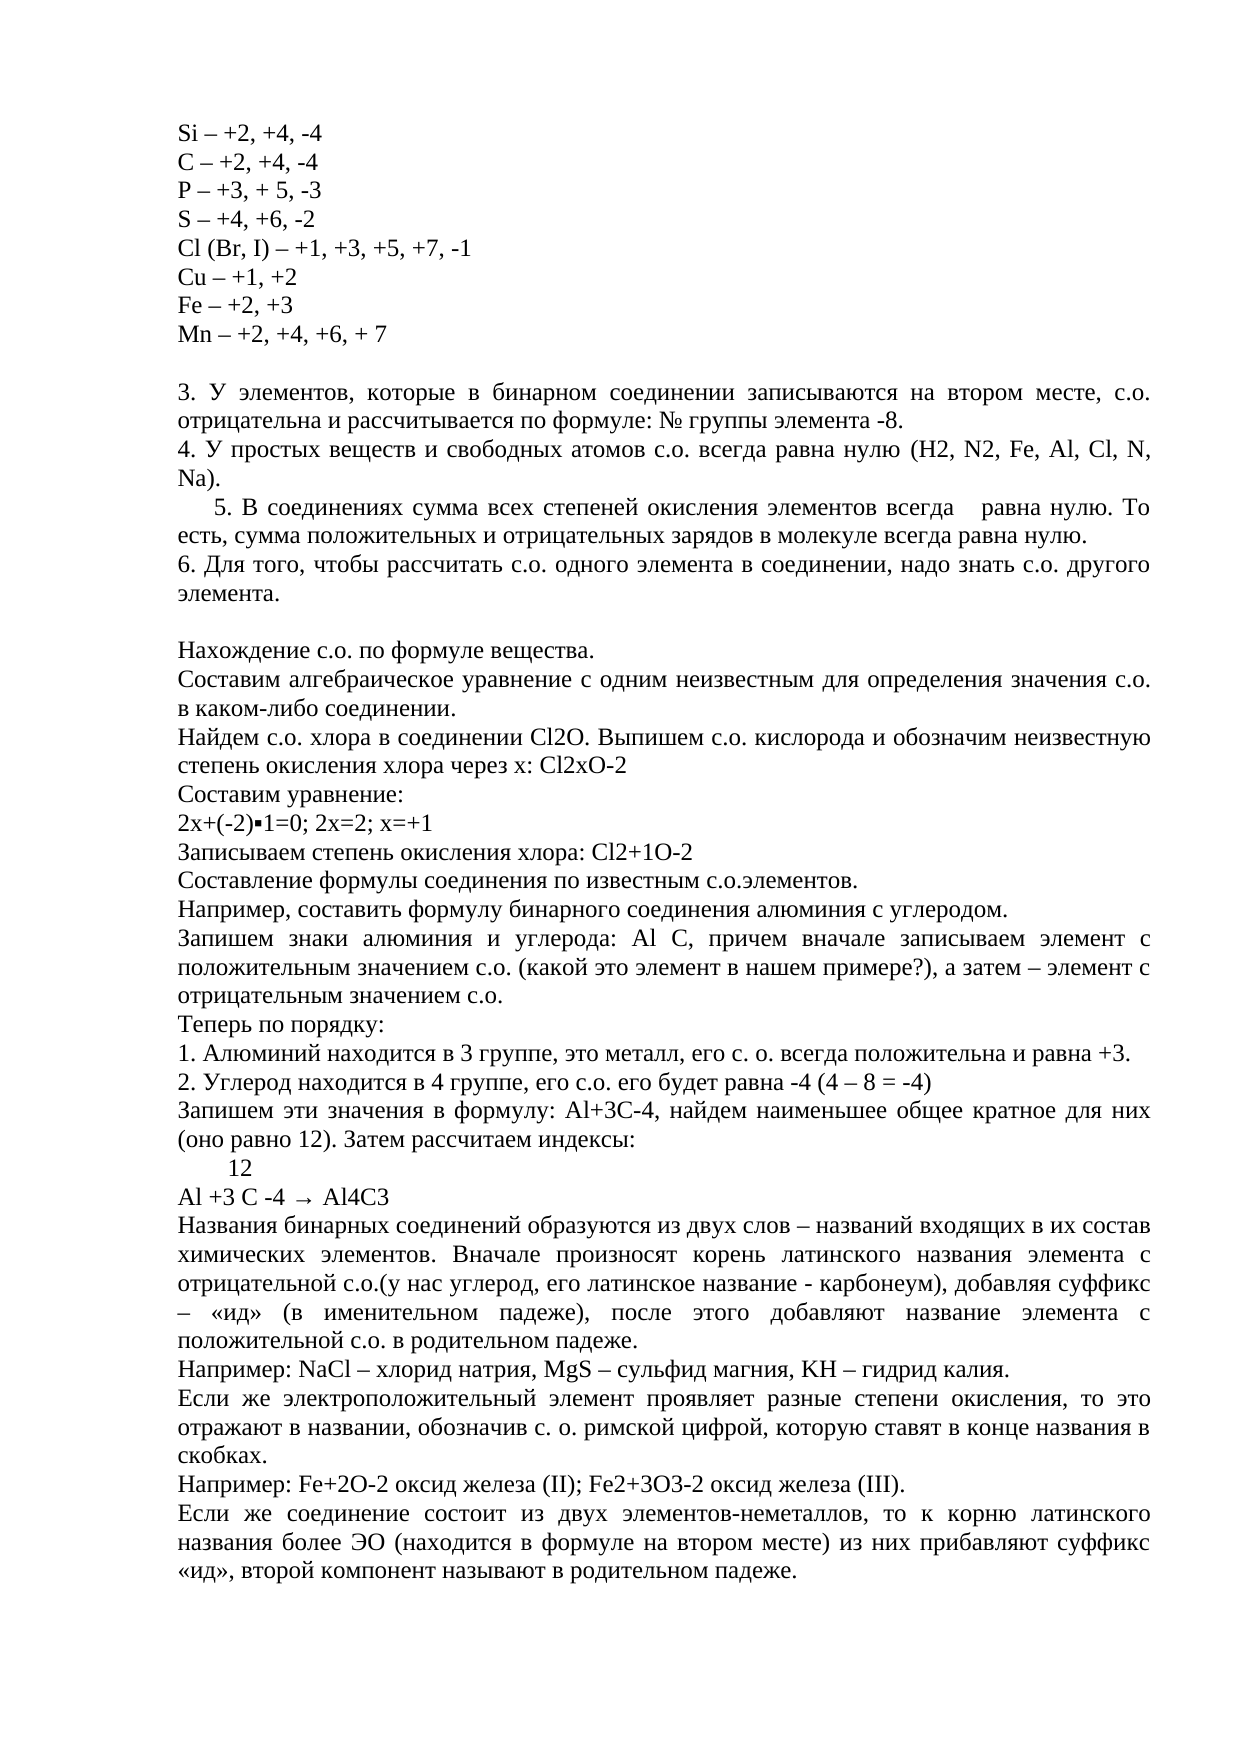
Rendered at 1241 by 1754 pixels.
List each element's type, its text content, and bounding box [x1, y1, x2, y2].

text Составление формулы соединения по известным с.о.элементов. [177, 866, 1152, 894]
text 5. В соединениях сумма всех степеней окисления элементов всегда равна нулю. То есть, сумма положительных и отрицательных зарядов в молекуле всегда равна нулю. [177, 492, 1152, 549]
text S – +4, +6, -2 [177, 204, 1152, 233]
text Составим алгебраическое уравнение с одним неизвестным для определения значения с.о. в каком-либо соединении. [177, 664, 1152, 722]
text P – +3, + 5, -3 [177, 176, 1152, 204]
text Найдем с.о. хлора в соединении Cl2O. Выпишем с.о. кислорода и обозначим неизвестную степень окисления хлора через х: Cl2xO-2 [177, 722, 1152, 779]
text Теперь по порядку: [177, 1009, 1152, 1038]
text Если же соединение состоит из двух элементов-неметаллов, то к корню латинского названия более ЭО (находится в формуле на втором месте) из них прибавляют суффикс «ид», второй компонент называют в родительном падеже. [177, 1498, 1152, 1584]
text Составим уравнение: [177, 779, 1152, 808]
text Cl (Br, I) – +1, +3, +5, +7, -1 [177, 233, 1152, 262]
text 4. У простых веществ и свободных атомов с.о. всегда равна нулю (H2, N2, Fe, Al, Cl, N, Na). [177, 434, 1152, 492]
text 2. Углерод находится в 4 группе, его с.о. его будет равна -4 (4 – 8 = -4) [177, 1067, 1152, 1096]
text Например, составить формулу бинарного соединения алюминия с углеродом. [177, 894, 1152, 923]
text Например: NaCl – хлорид натрия, MgS – сульфид магния, KH – гидрид калия. [177, 1354, 1152, 1383]
text Si – +2, +4, -4 [177, 118, 1152, 147]
text Al +3 C -4 → Al4C3 [177, 1182, 1152, 1211]
text Нахождение с.о. по формуле вещества. [177, 636, 1152, 664]
text Запишем эти значения в формулу: Al+3C-4, найдем наименьшее общее кратное для них (оно равно 12). Затем рассчитаем индексы: [177, 1096, 1152, 1153]
text Cu – +1, +2 [177, 262, 1152, 291]
text 12 [177, 1153, 1152, 1182]
text Названия бинарных соединений образуются из двух слов – названий входящих в их состав химических элементов. Вначале произносят корень латинского названия элемента с отрицательной с.о.(у нас углерод, его латинское название - карбонеум), добавляя суффикс – «ид» (в именительном падеже), после этого добавляют название элемента с положительной с.о. в родительном падеже. [177, 1211, 1152, 1354]
text Mn – +2, +4, +6, + 7 [177, 319, 1152, 348]
text Записываем степень окисления хлора: Cl2+1O-2 [177, 837, 1152, 866]
text 3. У элементов, которые в бинарном соединении записываются на втором месте, с.о. отрицательна и рассчитывается по формуле: № группы элемента -8. [177, 377, 1152, 434]
text 6. Для того, чтобы рассчитать с.о. одного элемента в соединении, надо знать с.о. другого элемента. [177, 549, 1152, 607]
text 2х+(-2)▪1=0; 2х=2; х=+1 [177, 808, 1152, 837]
text Запишем знаки алюминия и углерода: Al C, причем вначале записываем элемент с положительным значением с.о. (какой это элемент в нашем примере?), а затем – элемент с отрицательным значением с.о. [177, 923, 1152, 1009]
text C – +2, +4, -4 [177, 147, 1152, 176]
text Fe – +2, +3 [177, 291, 1152, 319]
text 1. Алюминий находится в 3 группе, это металл, его с. о. всегда положительна и равна +3. [177, 1038, 1152, 1067]
text Если же электроположительный элемент проявляет разные степени окисления, то это отражают в названии, обозначив с. о. римской цифрой, которую ставят в конце названия в скобках. [177, 1383, 1152, 1469]
text Например: Fe+2O-2 оксид железа (II); Fe2+3O3-2 оксид железа (III). [177, 1469, 1152, 1498]
